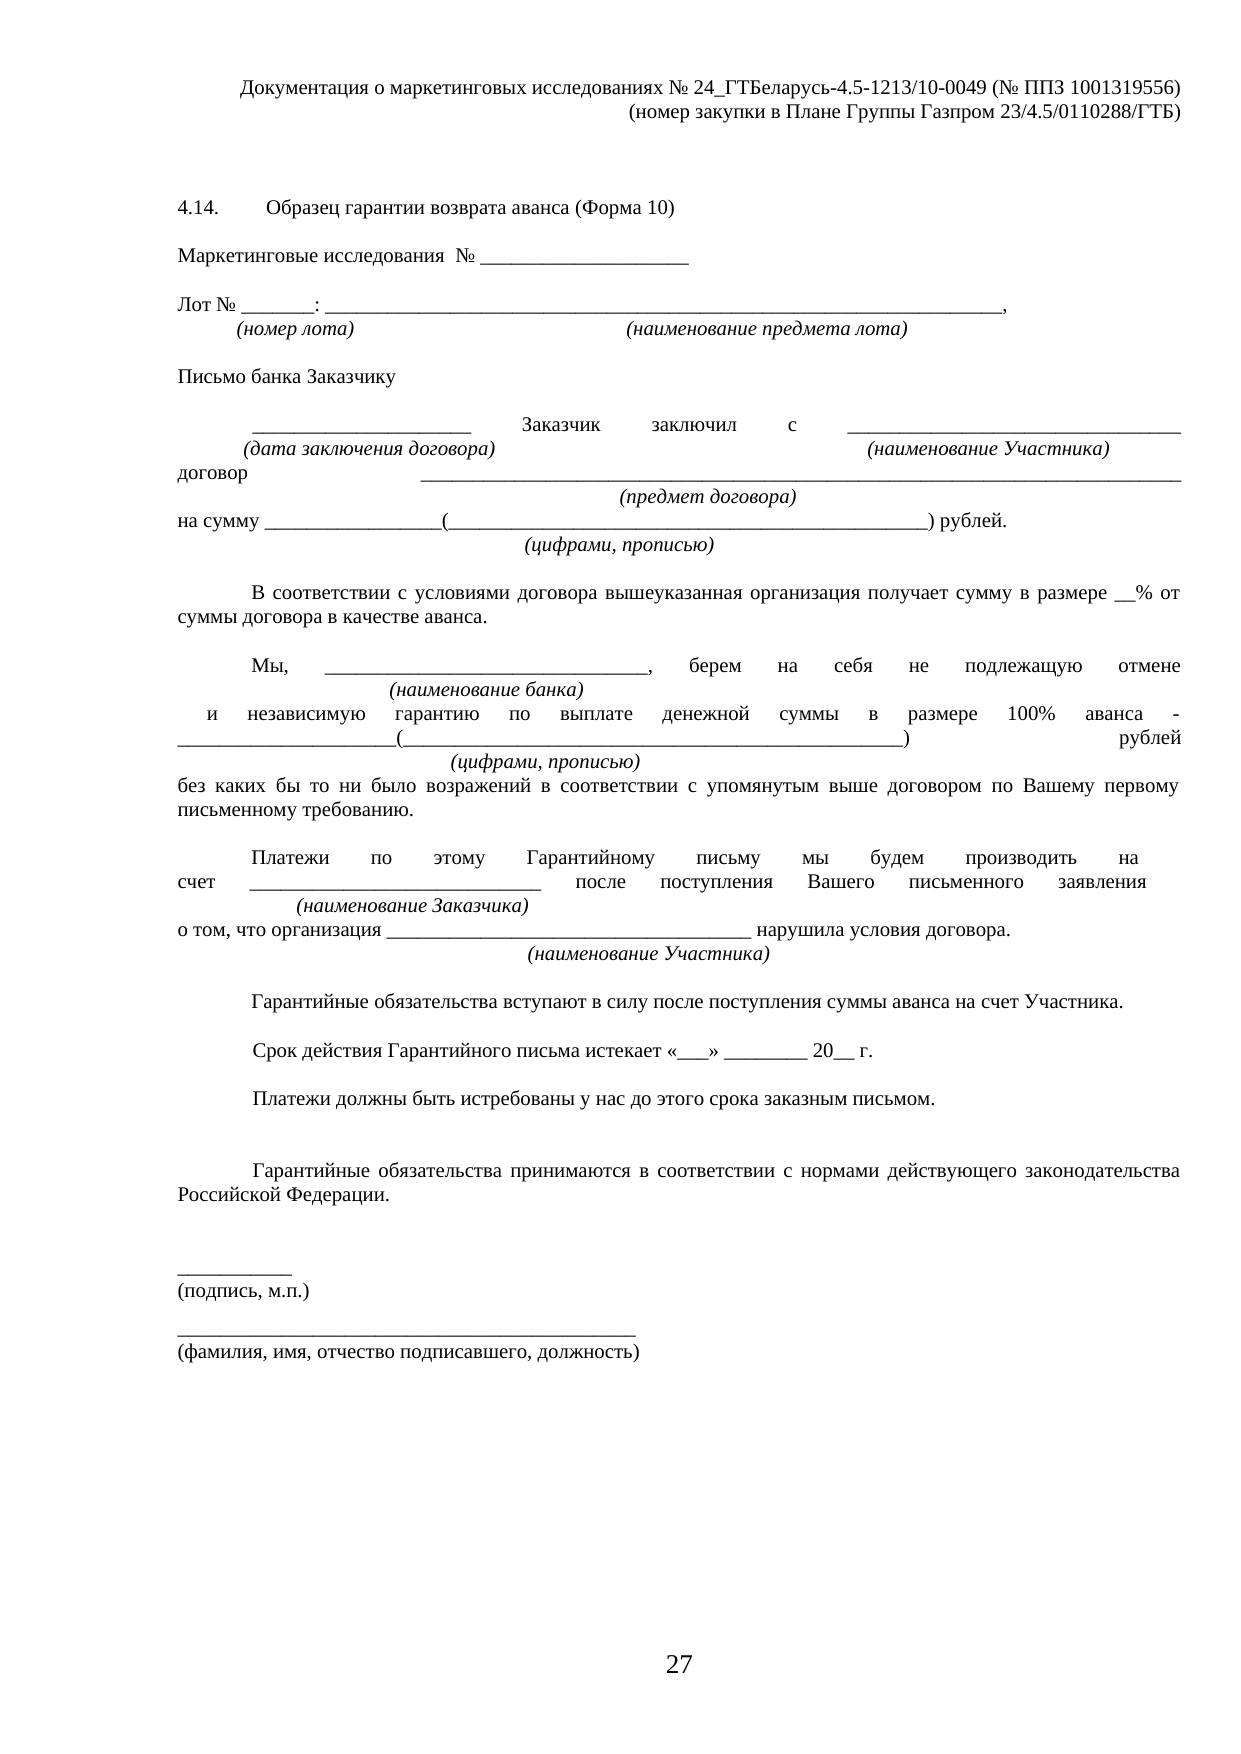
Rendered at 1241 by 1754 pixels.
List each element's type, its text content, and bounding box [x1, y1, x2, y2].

text Лот № _______: _________________________________________________________________, [177, 292, 1181, 316]
text без каких бы то ни было возражений в соответствии с упомянутым выше договором по Вашему первому письменному требованию. [177, 773, 1181, 821]
text Гарантийные обязательства вступают в силу после поступления суммы аванса на счет Участника. [177, 989, 1181, 1013]
text (фамилия, имя, отчество подписавшего, должность) [177, 1339, 1181, 1363]
text ____________________________________________ [177, 1315, 1181, 1339]
text (подпись, м.п.) [177, 1278, 1181, 1302]
text и независимую гарантию по выплате денежной суммы в размере 100% аванса - _____________________(________________________________________________) рублей (цифрами, прописью) [177, 701, 1181, 773]
text (цифрами, прописью) [177, 532, 1181, 556]
text Гарантийные обязательства принимаются в соответствии с нормами действующего законодательства Российской Федерации. [177, 1158, 1181, 1206]
text Маркетинговые исследования № ____________________ [177, 243, 1181, 267]
text В соответствии с условиями договора вышеуказанная организация получает сумму в размере __% от суммы договора в качестве аванса. [177, 580, 1181, 628]
text Платежи по этому Гарантийному письму мы будем производить на счет ____________________________ после поступления Вашего письменного заявления (наименование Заказчика) [177, 845, 1181, 917]
text Срок действия Гарантийного письма истекает «___» ________ 20__ г. [177, 1037, 1181, 1062]
text (наименование Участника) [177, 941, 1181, 965]
text ___________ [177, 1254, 1181, 1278]
text договор _________________________________________________________________________ (предмет договора) [177, 460, 1181, 508]
text (номер лота) (наименование предмета лота) [177, 316, 1181, 340]
text на сумму _________________(______________________________________________) рублей. [177, 508, 1181, 532]
text о том, что организация ___________________________________ нарушила условия договора. [177, 917, 1181, 941]
text Мы, _______________________________, берем на себя не подлежащую отмене (наименование банка) [177, 652, 1181, 701]
text Письмо банка Заказчику [177, 364, 1181, 388]
list Образец гарантии возврата аванса (Форма 10) [177, 195, 1181, 219]
text _____________________ Заказчик заключил с ________________________________ (дата заключения договора) (наименование Участника) [177, 412, 1181, 460]
text Платежи должны быть истребованы у нас до этого срока заказным письмом. [177, 1086, 1181, 1110]
